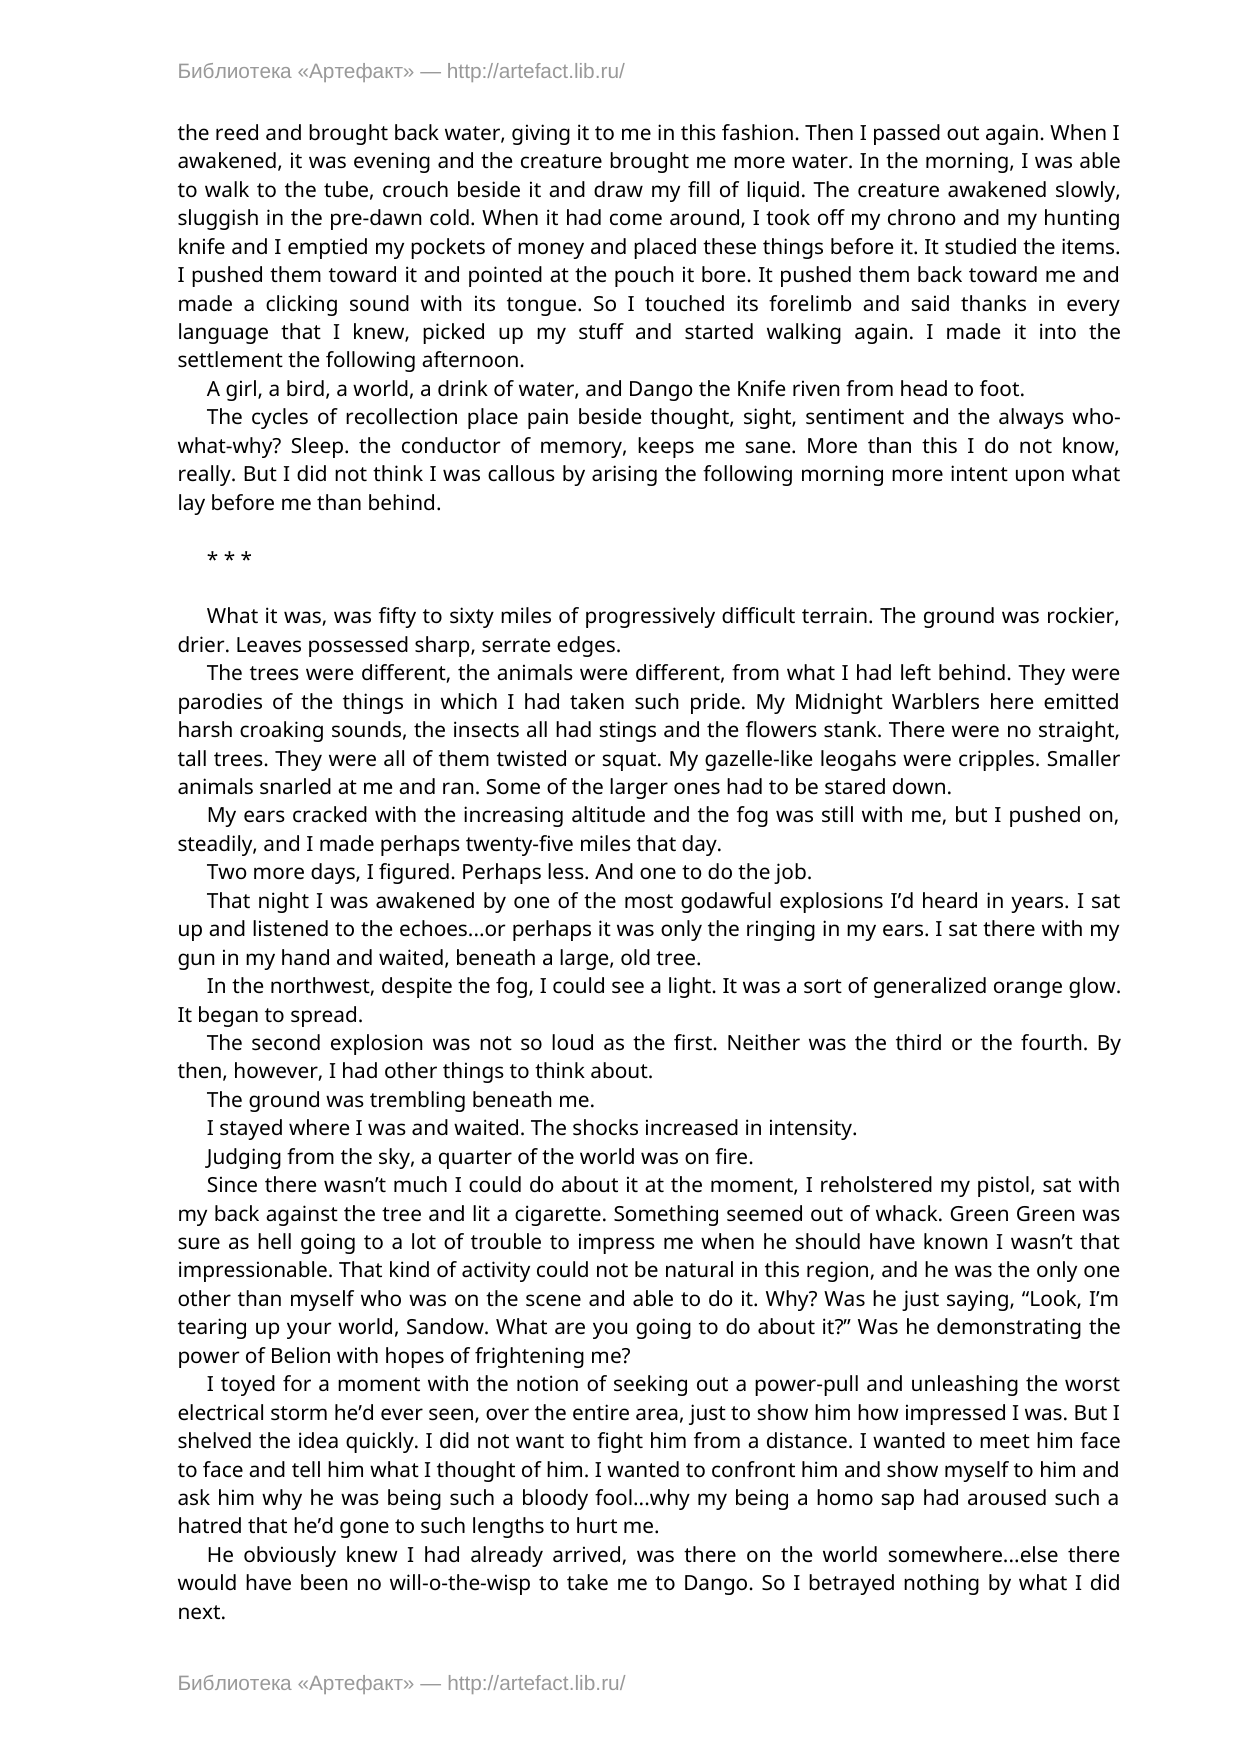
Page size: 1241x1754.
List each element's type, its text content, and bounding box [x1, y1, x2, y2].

text That night I was awakened by one of the most godawful explosions I’d heard in years. I sat up and listened to the echoes...or perhaps it was only the ringing in my ears. I sat there with my gun in my hand and waited, beneath a large, old tree. [177, 886, 1122, 971]
text The cycles of recollection place pain beside thought, sight, sentiment and the always who-what-why? Sleep. the conductor of memory, keeps me sane. More than this I do not know, really. But I did not think I was callous by arising the following morning more intent upon what lay before me than behind. [177, 402, 1122, 516]
text Two more days, I figured. Perhaps less. And one to do the job. [177, 857, 1122, 886]
text A girl, a bird, a world, a drink of water, and Dango the Knife riven from head to foot. [177, 374, 1122, 402]
text Since there wasn’t much I could do about it at the moment, I reholstered my pistol, sat with my back against the tree and lit a cigarette. Something seemed out of whack. Green Green was sure as hell going to a lot of trouble to impress me when he should have known I wasn’t that impressionable. That kind of activity could not be natural in this region, and he was the only one other than myself who was on the scene and able to do it. Why? Was he just saying, “Look, I’m tearing up your world, Sandow. What are you going to do about it?” Was he demonstrating the power of Belion with hopes of frightening me? [177, 1170, 1122, 1369]
text In the northwest, despite the fog, I could see a light. It was a sort of generalized orange glow. It began to spread. [177, 971, 1122, 1028]
text Judging from the sky, a quarter of the world was on fire. [177, 1142, 1122, 1170]
text I stayed where I was and waited. The shocks increased in intensity. [177, 1113, 1122, 1142]
text * * * [177, 545, 1122, 573]
text The second explosion was not so loud as the first. Neither was the third or the fourth. By then, however, I had other things to think about. [177, 1028, 1122, 1085]
text I toyed for a moment with the notion of seeking out a power-pull and unleashing the worst electrical storm he’d ever seen, over the entire area, just to show him how impressed I was. But I shelved the idea quickly. I did not want to fight him from a distance. I wanted to meet him face to face and tell him what I thought of him. I wanted to confront him and show myself to him and ask him why he was being such a bloody fool...why my being a homo sap had aroused such a hatred that he’d gone to such lengths to hurt me. [177, 1369, 1122, 1540]
text He obviously knew I had already arrived, was there on the world somewhere...else there would have been no will-o-the-wisp to take me to Dango. So I betrayed nothing by what I did next. [177, 1540, 1122, 1625]
text The ground was trembling beneath me. [177, 1085, 1122, 1113]
text What it was, was fifty to sixty miles of progressively difficult terrain. The ground was rockier, drier. Leaves possessed sharp, serrate edges. [177, 602, 1122, 658]
text My ears cracked with the increasing altitude and the fog was still with me, but I pushed on, steadily, and I made perhaps twenty-five miles that day. [177, 801, 1122, 857]
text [177, 118, 1122, 374]
text The trees were different, the animals were different, from what I had left behind. They were parodies of the things in which I had taken such pride. My Midnight Warblers here emitted harsh croaking sounds, the insects all had stings and the flowers stank. There were no straight, tall trees. They were all of them twisted or squat. My gazelle-like leogahs were cripples. Smaller animals snarled at me and ran. Some of the larger ones had to be stared down. [177, 658, 1122, 801]
